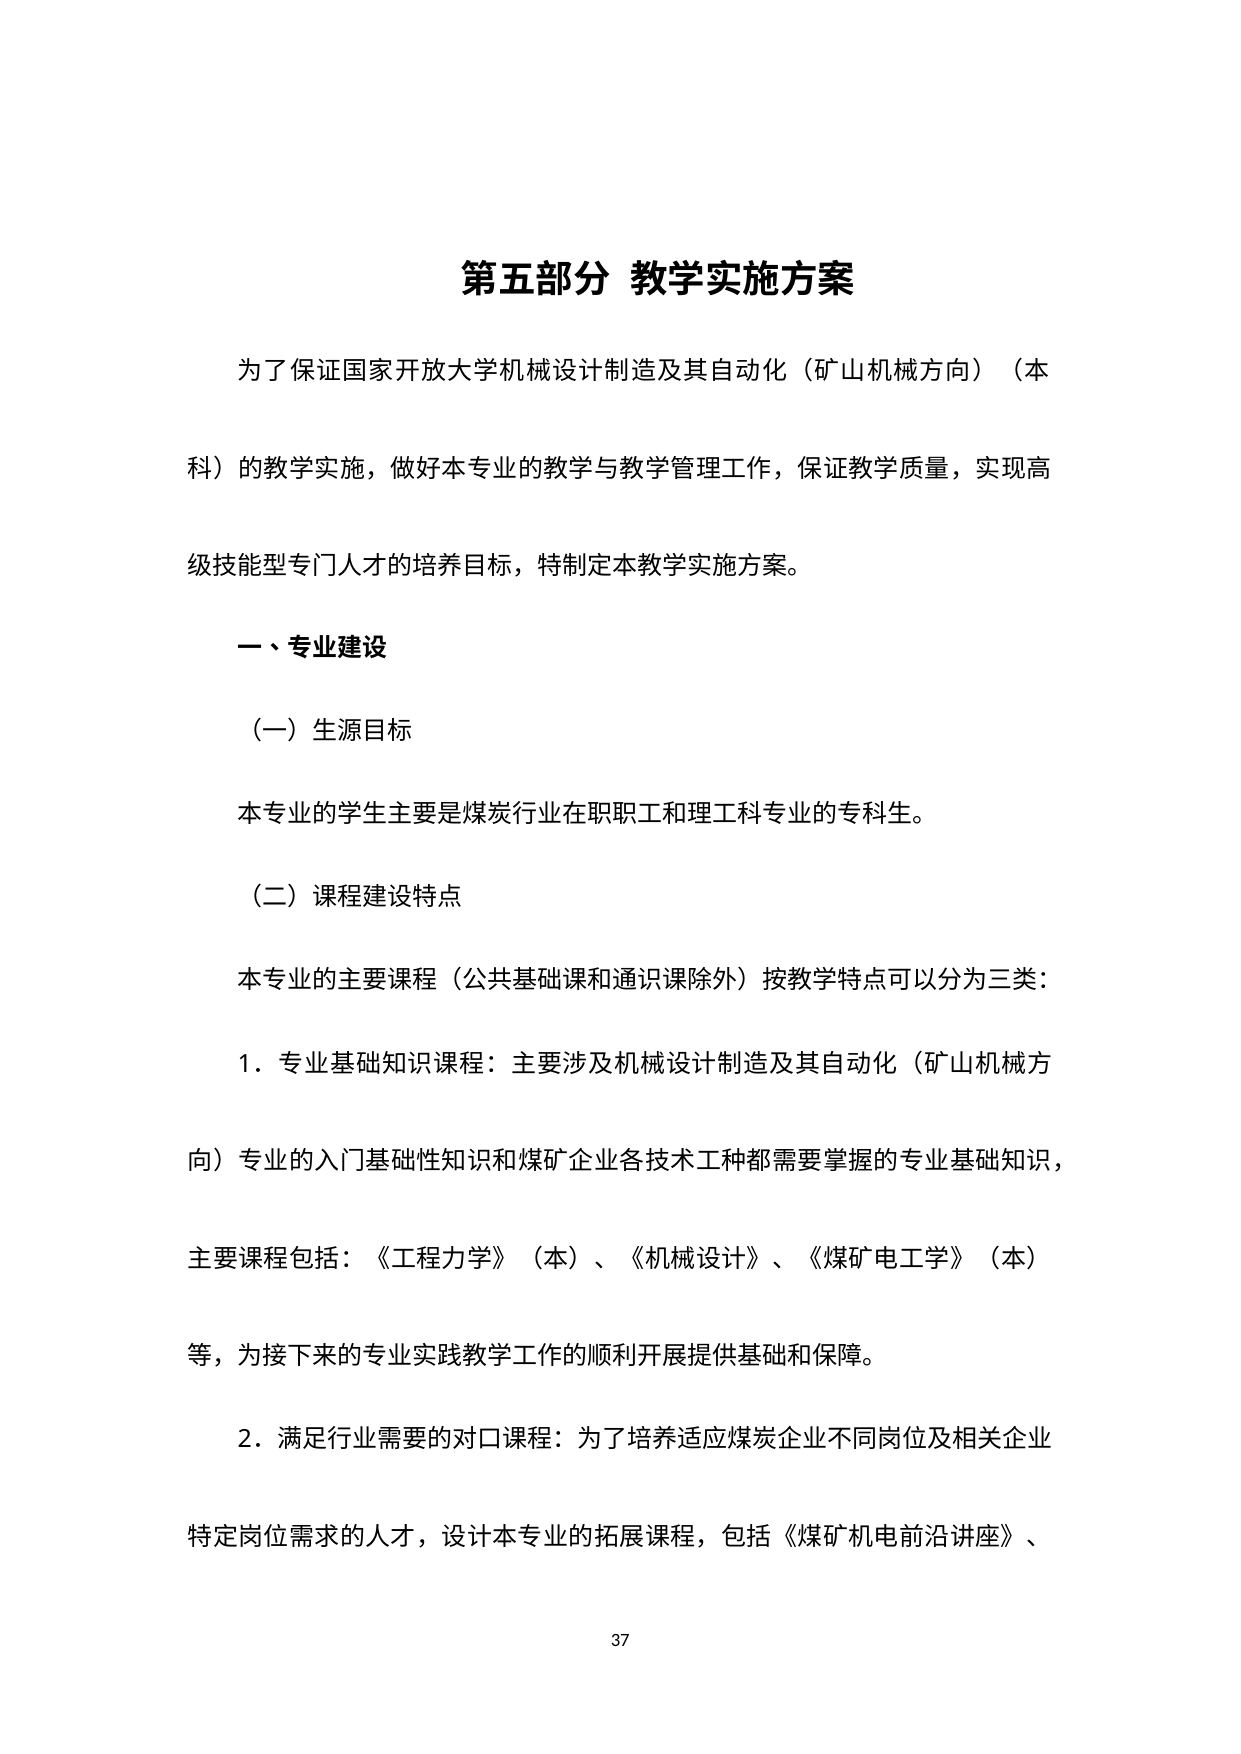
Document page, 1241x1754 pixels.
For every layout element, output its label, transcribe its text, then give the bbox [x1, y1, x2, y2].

text 为了保证国家开放大学机械设计制造及其自动化（矿山机械方向）（本科）的教学实施，做好本专业的教学与教学管理工作，保证教学质量，实现高级技能型专门人才的培养目标，特制定本教学实施方案。 [187, 336, 1053, 596]
subtitle 一、专业建设 [187, 614, 1053, 679]
text 本专业的主要课程（公共基础课和通识课除外）按教学特点可以分为三类： [187, 946, 1053, 1011]
text 1．专业基础知识课程：主要涉及机械设计制造及其自动化（矿山机械方向）专业的入门基础性知识和煤矿企业各技术工种都需要掌握的专业基础知识，主要课程包括：《工程力学》（本）、《机械设计》、《煤矿电工学》（本）等，为接下来的专业实践教学工作的顺利开展提供基础和保障。 [187, 1029, 1053, 1386]
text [187, 1404, 1053, 1567]
text （二）课程建设特点 [187, 862, 1053, 927]
text （一）生源目标 [187, 696, 1053, 761]
text 本专业的学生主要是煤炭行业在职职工和理工科专业的专科生。 [187, 779, 1053, 844]
text 第五部分 教学实施方案 [187, 244, 1053, 309]
